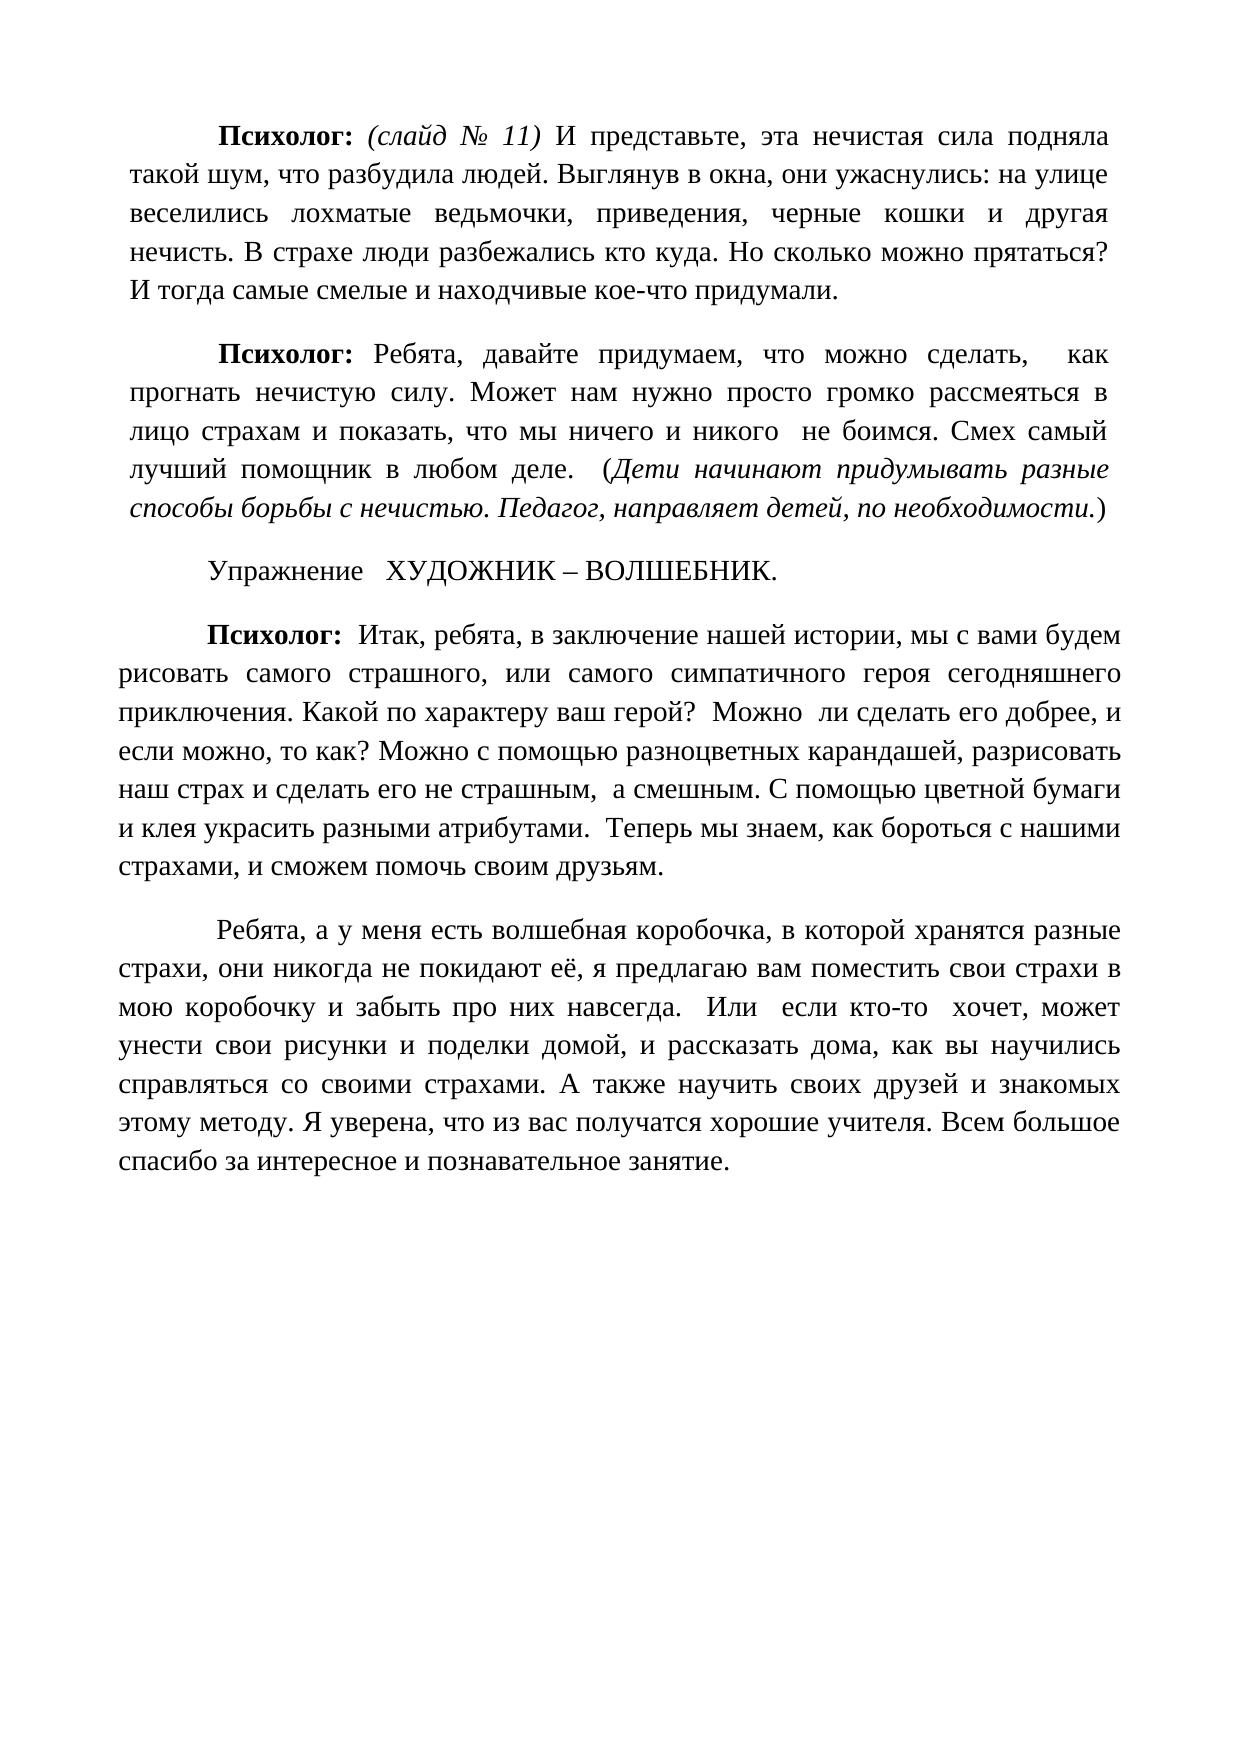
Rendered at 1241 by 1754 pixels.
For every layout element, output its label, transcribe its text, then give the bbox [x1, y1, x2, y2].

text Психолог: (слайд № 11) И представьте, эта нечистая сила подняла такой шум, что разбудила людей. Выглянув в окна, они ужаснулись: на улице веселились лохматые ведьмочки, приведения, черные кошки и другая нечисть. В страхе люди разбежались кто куда. Но сколько можно прятаться? И тогда самые смелые и находчивые кое-что придумали. [129, 118, 1109, 306]
text Психолог: Ребята, давайте придумаем, что можно сделать, как прогнать нечистую силу. Может нам нужно просто громко рассмеяться в лицо страхам и показать, что мы ничего и никого не боимся. Смех самый лучший помощник в любом деле. (Дети начинают придумывать разные способы борьбы с нечистью. Педагог, направляет детей, по необходимости.) [129, 336, 1109, 523]
text Ребята, а у меня есть волшебная коробочка, в которой хранятся разные страхи, они никогда не покидают её, я предлагаю вам поместить свои страхи в мою коробочку и забыть про них навсегда. Или если кто-то хочет, может унести свои рисунки и поделки домой, и рассказать дома, как вы научились справляться со своими страхами. А также научить своих друзей и знакомых этому методу. Я уверена, что из вас получатся хорошие учителя. Всем большое спасибо за интересное и познавательное занятие. [118, 912, 1122, 1177]
text Психолог: Итак, ребята, в заключение нашей истории, мы с вами будем рисовать самого страшного, или самого симпатичного героя сегодняшнего приключения. Какой по характеру ваш герой? Можно ли сделать его добрее, и если можно, то как? Можно с помощью разноцветных карандашей, разрисовать наш страх и сделать его не страшным, а смешным. С помощью цветной бумаги и клея украсить разными атрибутами. Теперь мы знаем, как бороться с нашими страхами, и сможем помочь своим друзьям. [118, 617, 1122, 882]
text Упражнение ХУДОЖНИК – ВОЛШЕБНИК. [118, 553, 1122, 587]
